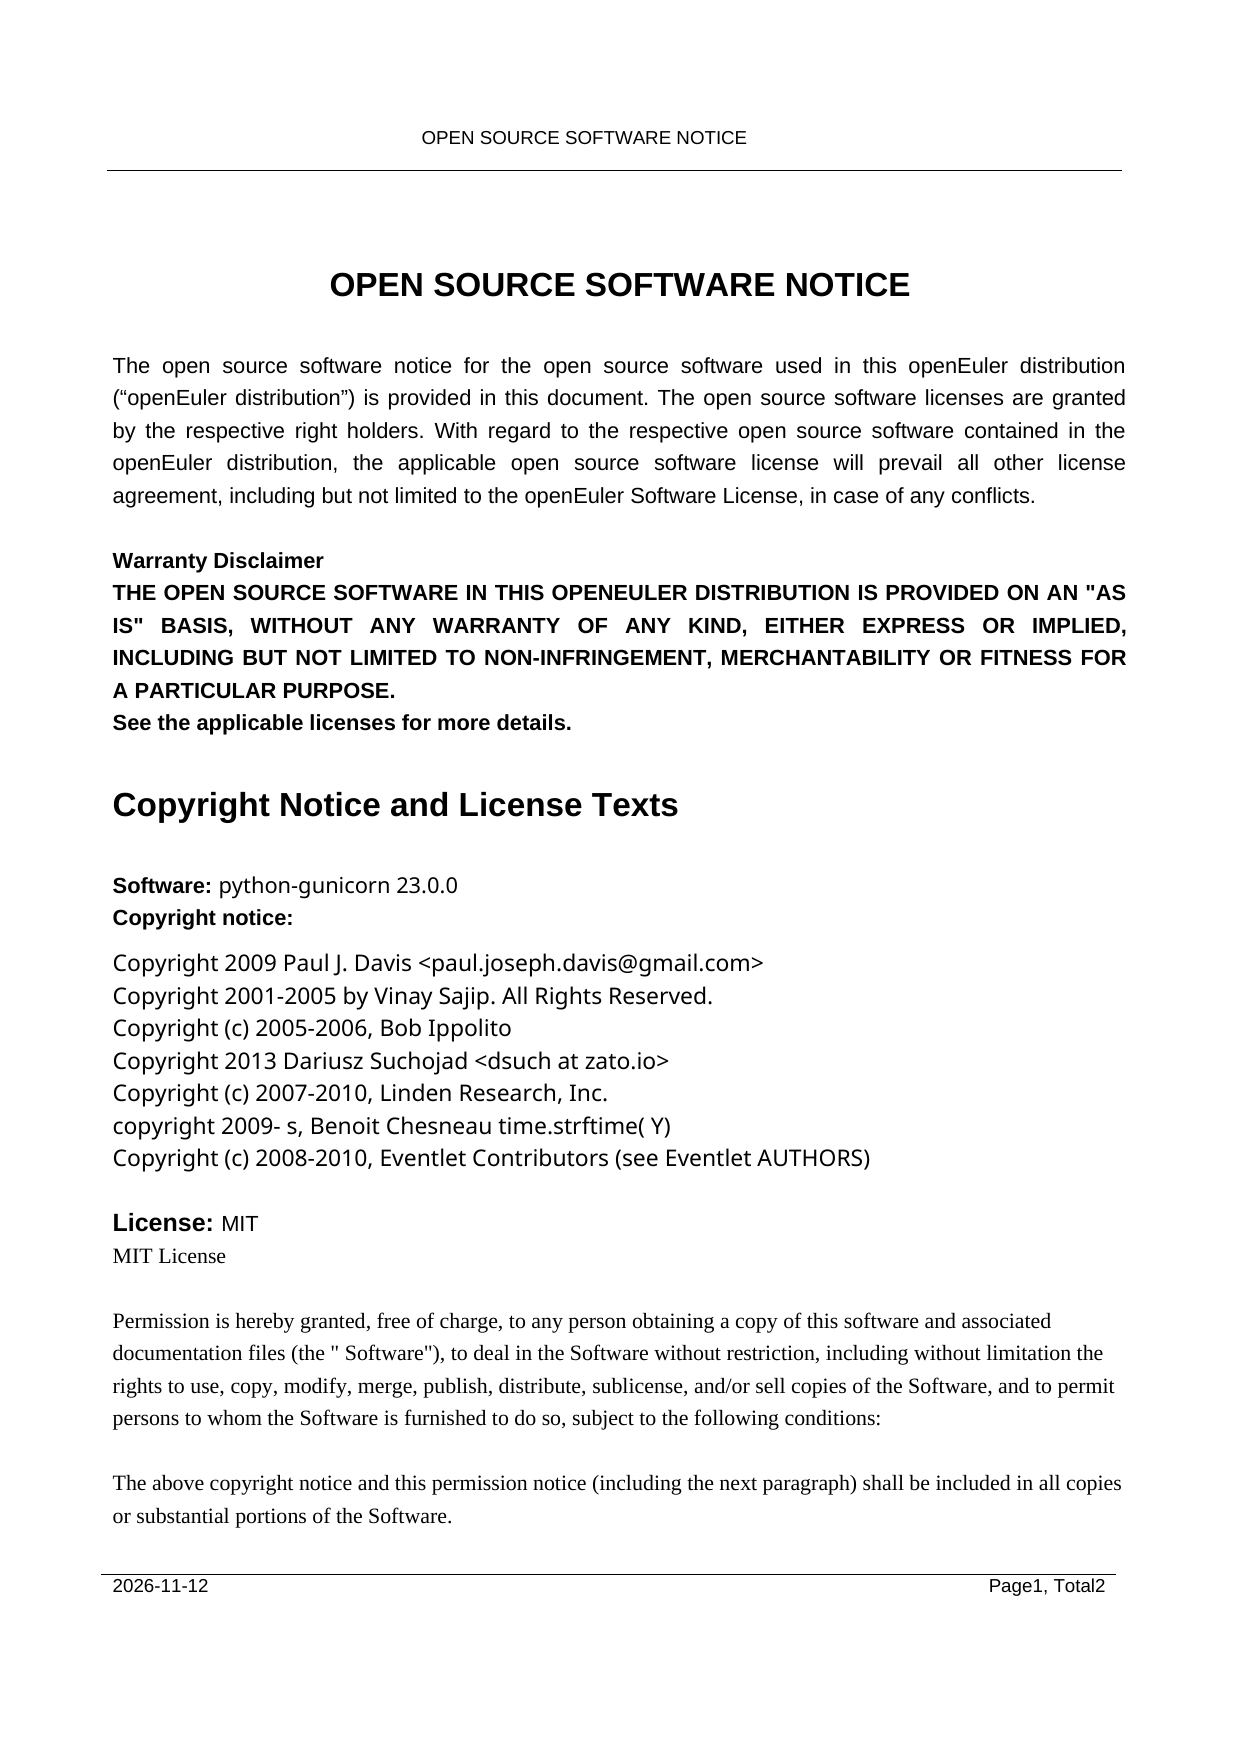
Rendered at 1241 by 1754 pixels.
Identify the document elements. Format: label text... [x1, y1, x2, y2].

text License: MIT [112, 1207, 1128, 1239]
text Copyright 2009 Paul J. Davis <paul.joseph.davis@gmail.com> Copyright 2001-2005 by Vinay Sajip. All Rights Reserved. Copyright (c) 2005-2006, Bob Ippolito Copyright 2013 Dariusz Suchojad <dsuch at zato.io> Copyright (c) 2007-2010, Linden Research, Inc. copyright 2009- s, Benoit Chesneau time.strftime( Y) Copyright (c) 2008-2010, Eventlet Contributors (see Eventlet AUTHORS) [112, 947, 1128, 1207]
text Warranty Disclaimer [112, 544, 1128, 576]
text THE OPEN SOURCE SOFTWARE IN THIS OPENEULER DISTRIBUTION IS PROVIDED ON AN "AS IS" BASIS, WITHOUT ANY WARRANTY OF ANY KIND, EITHER EXPRESS OR IMPLIED, INCLUDING BUT NOT LIMITED TO NON-INFRINGEMENT, MERCHANTABILITY OR FITNESS FOR A PARTICULAR PURPOSE. See the applicable licenses for more details. [112, 576, 1128, 739]
title Software: python-gunicorn 23.0.0 [112, 869, 1128, 901]
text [112, 1239, 1128, 1532]
text Copyright notice: [112, 901, 1128, 934]
text OPEN SOURCE SOFTWARE NOTICE [112, 251, 1128, 316]
text Copyright Notice and License Texts [112, 771, 1128, 836]
text The open source software notice for the open source software used in this openEuler distribution (“openEuler distribution”) is provided in this document. The open source software licenses are granted by the respective right holders. With regard to the respective open source software contained in the openEuler distribution, the applicable open source software license will prevail all other license agreement, including but not limited to the openEuler Software License, in case of any conflicts. [112, 349, 1128, 511]
